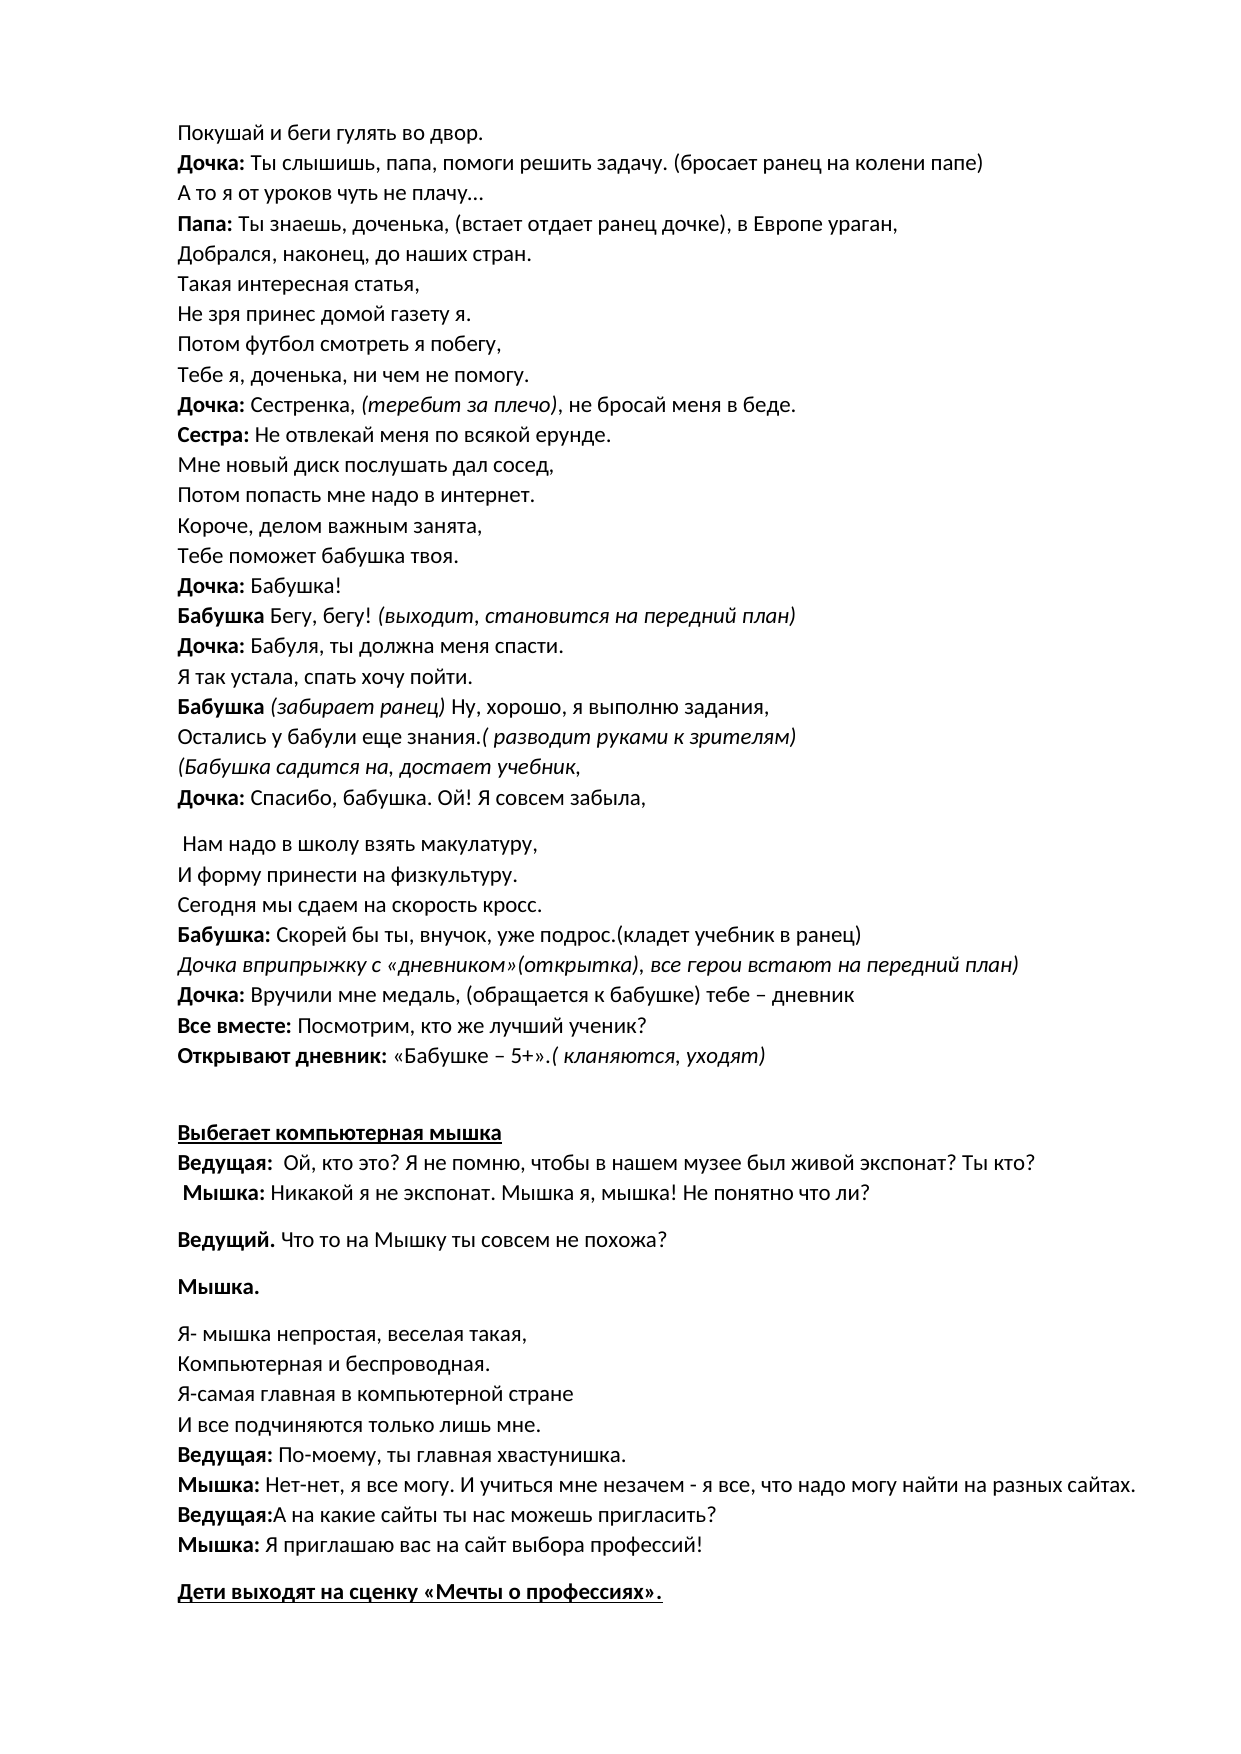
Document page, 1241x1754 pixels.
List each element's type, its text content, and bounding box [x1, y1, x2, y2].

text Мышка. [177, 1272, 1152, 1300]
text Ведущий. Что то на Мышку ты совсем не похожа? [177, 1225, 1152, 1253]
text Я- мышка непростая, веселая такая, Компьютерная и беспроводная. Я-самая главная в компьютерной стране И все подчиняются только лишь мне. Ведущая: По-моему, ты главная хвастунишка. Мышка: Нет-нет, я все могу. И учиться мне незачем - я все, что надо могу найти на разных сайтах. Ведущая:А на какие сайты ты нас можешь пригласить? Мышка: Я приглашаю вас на сайт выбора профессий! [177, 1319, 1152, 1559]
text Дети выходят на сценку «Мечты о профессиях». [177, 1577, 1152, 1606]
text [177, 118, 1152, 811]
text Выбегает компьютерная мышка Ведущая: Ой, кто это? Я не помню, чтобы в нашем музее был живой экспонат? Ты кто? Мышка: Никакой я не экспонат. Мышка я, мышка! Не понятно что ли? [177, 1088, 1152, 1207]
text Нам надо в школу взять макулатуру, И форму принести на физкультуру. Сегодня мы сдаем на скорость кросс. Бабушка: Скорей бы ты, внучок, уже подрос.(кладет учебник в ранец) Дочка вприпрыжку с «дневником»(открытка), все герои встают на передний план) Дочка: Вручили мне медаль, (обращается к бабушке) тебе – дневник Все вместе: Посмотрим, кто же лучший ученик? Открывают дневник: «Бабушке – 5+».( кланяются, уходят) [177, 829, 1152, 1069]
